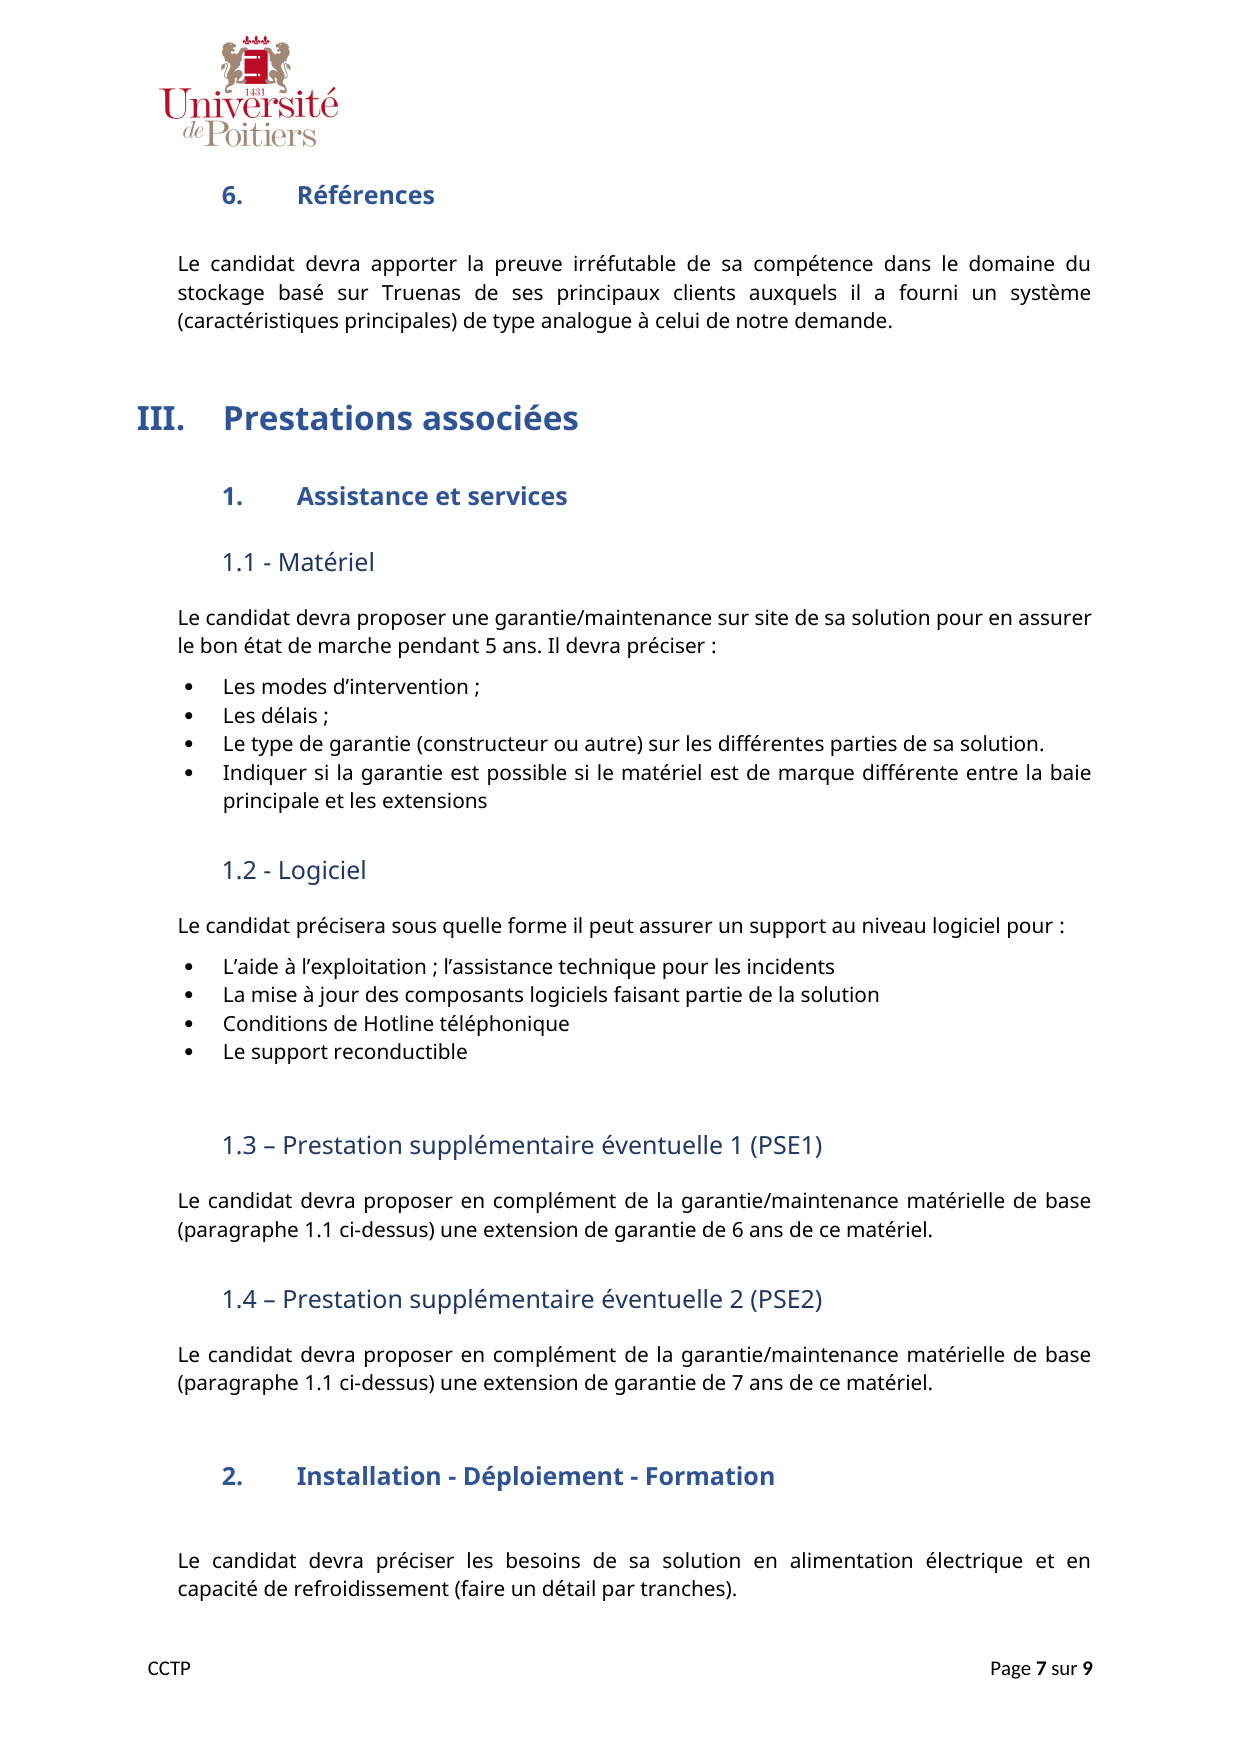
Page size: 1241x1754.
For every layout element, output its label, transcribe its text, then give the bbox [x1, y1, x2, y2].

list L’aide à l’exploitation ; l’assistance technique pour les incidents [185, 952, 1093, 981]
list Le type de garantie (constructeur ou autre) sur les différentes parties de sa solution. [185, 729, 1093, 758]
text Le candidat devra préciser les besoins de sa solution en alimentation électrique et en capacité de refroidissement (faire un détail par tranches). [177, 1546, 1093, 1603]
list Le support reconductible [185, 1037, 1093, 1066]
subtitle Installation - Déploiement - Formation [222, 1459, 1093, 1493]
subtitle 1.4 – Prestation supplémentaire éventuelle 2 (PSE2) [221, 1281, 1093, 1315]
list Indiquer si la garantie est possible si le matériel est de marque différente entre la baie principale et les extensions [185, 758, 1093, 815]
subtitle 1.3 – Prestation supplémentaire éventuelle 1 (PSE1) [221, 1128, 1093, 1162]
subtitle Références [222, 177, 1093, 211]
text Le candidat devra apporter la preuve irréfutable de sa compétence dans le domaine du stockage basé sur Truenas de ses principaux clients auxquels il a fourni un système (caractéristiques principales) de type analogue à celui de notre demande. [177, 249, 1093, 334]
list La mise à jour des composants logiciels faisant partie de la solution [185, 981, 1093, 1009]
picture [147, 14, 350, 168]
subtitle 1.1 - Matériel [221, 544, 1093, 578]
text Le candidat devra proposer une garantie/maintenance sur site de sa solution pour en assurer le bon état de marche pendant 5 ans. Il devra préciser : [177, 603, 1093, 660]
text Le candidat devra proposer en complément de la garantie/maintenance matérielle de base (paragraphe 1.1 ci-dessus) une extension de garantie de 7 ans de ce matériel. [177, 1340, 1093, 1397]
text Le candidat précisera sous quelle forme il peut assurer un support au niveau logiciel pour : [177, 911, 1093, 940]
subtitle 1.2 - Logiciel [221, 852, 1093, 887]
list Conditions de Hotline téléphonique [185, 1009, 1093, 1037]
subtitle Assistance et services [222, 478, 1093, 512]
list Les modes d’intervention ; [185, 672, 1093, 701]
list Les délais ; [185, 701, 1093, 729]
text Le candidat devra proposer en complément de la garantie/maintenance matérielle de base (paragraphe 1.1 ci-dessus) une extension de garantie de 6 ans de ce matériel. [177, 1187, 1093, 1243]
subtitle Prestations associées [185, 395, 1093, 440]
